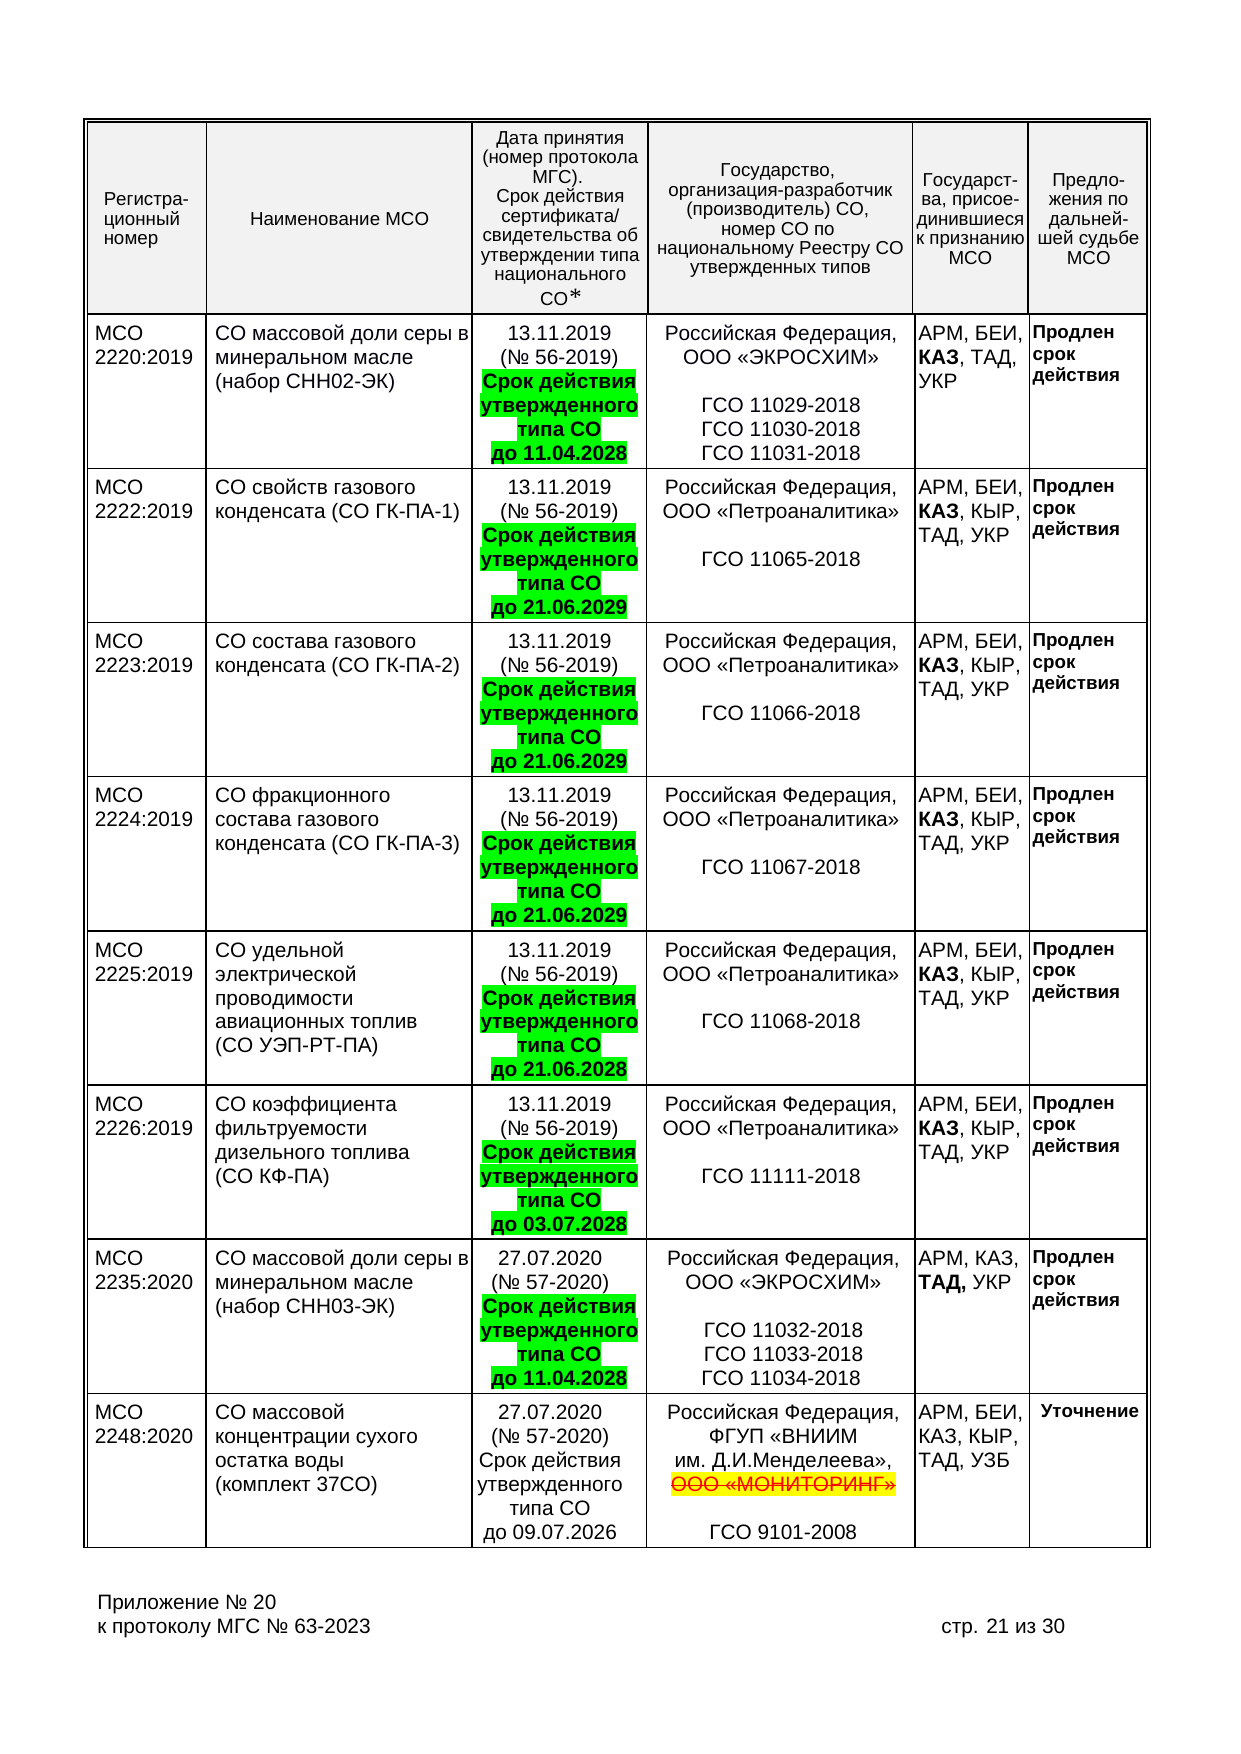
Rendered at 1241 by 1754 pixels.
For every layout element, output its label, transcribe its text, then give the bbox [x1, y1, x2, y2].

table_cell Российская Федерация, ООО «Петроаналитика» ГСО 11066-2018 [647, 623, 914, 776]
table_cell МСО 2222:2019 [88, 469, 205, 622]
table_cell 13.11.2019 (№ 56-2019) Срок действия утвержденного типа СО до 21.06.2029 [473, 777, 646, 930]
table_cell Продлен срок действия [1030, 623, 1146, 776]
table_cell Российская Федерация, ООО «Петроаналитика» ГСО 11067-2018 [647, 777, 914, 930]
table_header Государство, организация-разработчик (производитель) СО, номер СО по национальному Реестру СО утвержденных типов [649, 123, 912, 313]
table_cell Продлен срок действия [1030, 932, 1146, 1084]
table_cell Продлен срок действия [1030, 315, 1146, 467]
table_cell МСО 2223:2019 [88, 623, 205, 776]
table_cell 13.11.2019 (№ 56-2019) Срок действия утвержденного типа СО до 21.06.2028 [473, 932, 646, 1084]
table_header Наименование МСО [207, 123, 471, 313]
table_cell СО массовой концентрации сухого остатка воды (комплект 37СО) [207, 1394, 471, 1547]
table_cell МСО 2248:2020 [88, 1394, 205, 1547]
table_cell 13.11.2019 (№ 56-2019) Срок действия утвержденного типа СО до 03.07.2028 [473, 1086, 646, 1238]
table_cell АРМ, КАЗ, ТАД, УКР [916, 1240, 1029, 1392]
table_cell СО фракционного состава газового конденсата (СО ГК-ПА-3) [207, 777, 471, 930]
table_cell СО массовой доли серы в минеральном масле (набор СНН03-ЭК) [207, 1240, 471, 1392]
table_cell АРМ, БЕИ, КАЗ, КЫР, ТАД, УКР [916, 469, 1029, 622]
table_cell Российская Федерация, ООО «ЭКРОСХИМ» ГСО 11029-2018 ГСО 11030-2018 ГСО 11031-2018 [647, 315, 914, 467]
table_cell МСО 2220:2019 [88, 315, 205, 467]
table_cell 27.07.2020 (№ 57-2020) Срок действия утвержденного типа СО до 11.04.2028 [473, 1240, 646, 1392]
table_cell Продлен срок действия [1030, 777, 1146, 930]
table_cell СО состава газового конденсата (СО ГК-ПА-2) [207, 623, 471, 776]
table_cell АРМ, БЕИ, КАЗ, КЫР, ТАД, УКР [916, 623, 1029, 776]
table_header Регистра-ционный номер [88, 123, 206, 313]
table_cell СО удельной электрической проводимости авиационных топлив (СО УЭП-РТ-ПА) [207, 932, 471, 1084]
table_cell Уточнение [1030, 1394, 1146, 1547]
table_cell 13.11.2019 (№ 56-2019) Срок действия утвержденного типа СО до 21.06.2029 [473, 623, 646, 776]
table_cell АРМ, БЕИ, КАЗ, КЫР, ТАД, УЗБ [916, 1394, 1029, 1547]
table_cell АРМ, БЕИ, КАЗ, ТАД, УКР [916, 315, 1029, 467]
table_cell СО массовой доли серы в минеральном масле (набор СНН02-ЭК) [207, 315, 471, 467]
table_cell 13.11.2019 (№ 56-2019) Срок действия утвержденного типа СО до 11.04.2028 [473, 315, 646, 467]
table_cell Российская Федерация, ФГУП «ВНИИМ им. Д.И.Менделеева», ООО «МОНИТОРИНГ» ГСО 9101-2008 [647, 1394, 914, 1547]
table_cell Российская Федерация, ООО «Петроаналитика» ГСО 11065-2018 [647, 469, 914, 622]
table_cell 13.11.2019 (№ 56-2019) Срок действия утвержденного типа СО до 21.06.2029 [473, 469, 646, 622]
table_header Государст-ва, присое-динившиеся к признанию МСО [913, 123, 1027, 313]
table_cell Российская Федерация, ООО «ЭКРОСХИМ» ГСО 11032-2018 ГСО 11033-2018 ГСО 11034-2018 [647, 1240, 914, 1392]
table_header Предло-жения по дальней-шей судьбе МСО [1029, 123, 1146, 313]
table_cell 27.07.2020 (№ 57-2020) Срок действия утвержденного типа СО до 09.07.2026 [473, 1394, 646, 1547]
table_header Дата принятия (номер протокола МГС). Срок действия сертификата/ свидетельства об утверждении типа национального СО* [473, 123, 647, 313]
table_cell МСО 2226:2019 [88, 1086, 205, 1238]
table_cell Продлен срок действия [1030, 469, 1146, 622]
table_cell Российская Федерация, ООО «Петроаналитика» ГСО 11068-2018 [647, 932, 914, 1084]
table_cell Российская Федерация, ООО «Петроаналитика» ГСО 11111-2018 [647, 1086, 914, 1238]
table_cell АРМ, БЕИ, КАЗ, КЫР, ТАД, УКР [916, 777, 1029, 930]
table_cell АРМ, БЕИ, КАЗ, КЫР, ТАД, УКР [916, 932, 1029, 1084]
table_cell МСО 2224:2019 [88, 777, 205, 930]
table_cell Продлен срок действия [1030, 1086, 1146, 1238]
table_cell СО свойств газового конденсата (СО ГК-ПА-1) [207, 469, 471, 622]
table_cell СО коэффициента фильтруемости дизельного топлива (СО КФ-ПА) [207, 1086, 471, 1238]
table_cell МСО 2235:2020 [88, 1240, 205, 1392]
table_cell МСО 2225:2019 [88, 932, 205, 1084]
table_cell АРМ, БЕИ, КАЗ, КЫР, ТАД, УКР [916, 1086, 1029, 1238]
table_cell Продлен срок действия [1030, 1240, 1146, 1392]
